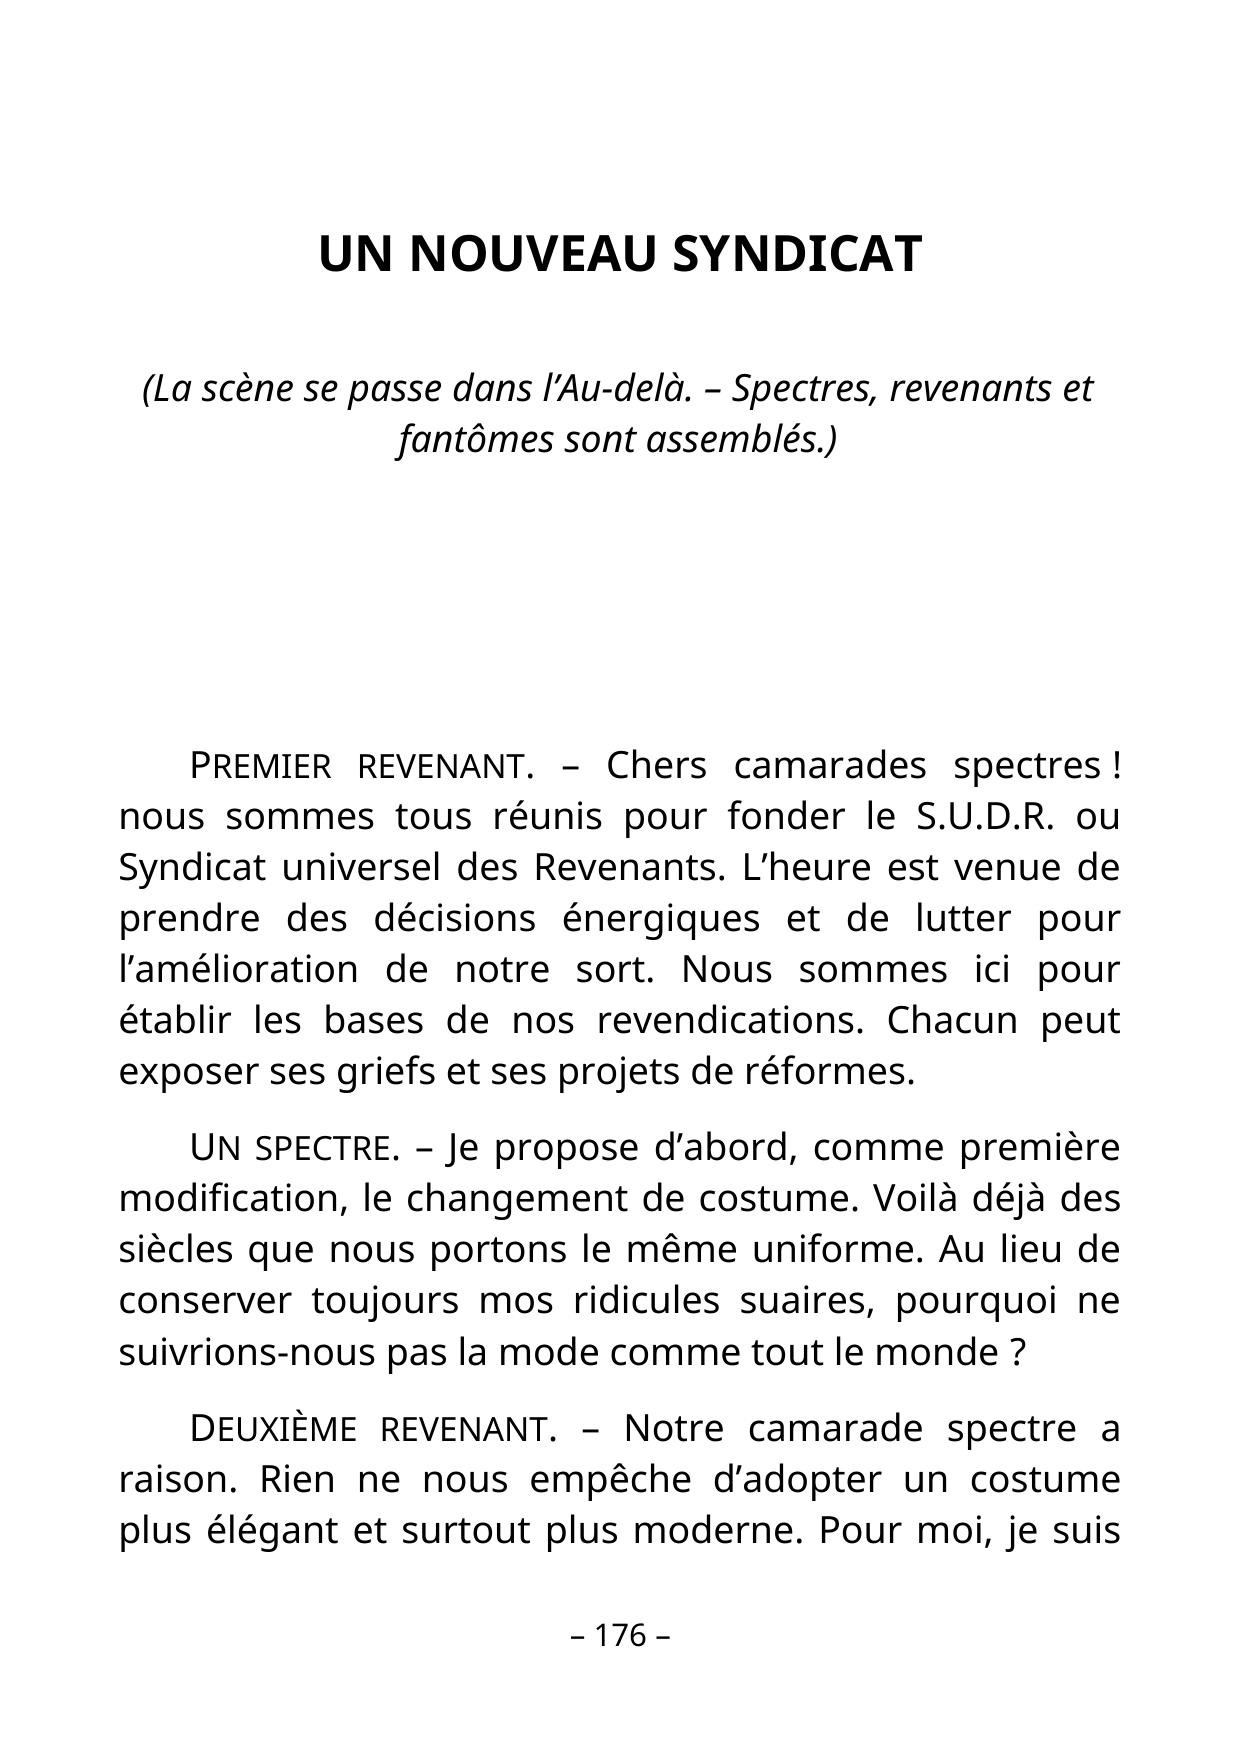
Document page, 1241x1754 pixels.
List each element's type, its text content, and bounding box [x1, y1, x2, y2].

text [118, 1401, 1122, 1554]
subtitle UN NOUVEAU SYNDICAT [118, 218, 1122, 286]
text (La scène se passe dans l’Au-delà. – Spectres, revenants et fantômes sont assemblés.) [118, 361, 1122, 463]
text PREMIER REVENANT. – Chers camarades spectres ! nous sommes tous réunis pour fonder le S.U.D.R. ou Syndicat universel des Revenants. L’heure est venue de prendre des décisions énergiques et de lutter pour l’amélioration de notre sort. Nous sommes ici pour établir les bases de nos revendications. Chacun peut exposer ses griefs et ses projets de réformes. [118, 738, 1122, 1096]
text UN SPECTRE. – Je propose d’abord, comme première modification, le changement de costume. Voilà déjà des siècles que nous portons le même uniforme. Au lieu de conserver toujours mos ridicules suaires, pourquoi ne suivrions-nous pas la mode comme tout le monde ? [118, 1121, 1122, 1376]
